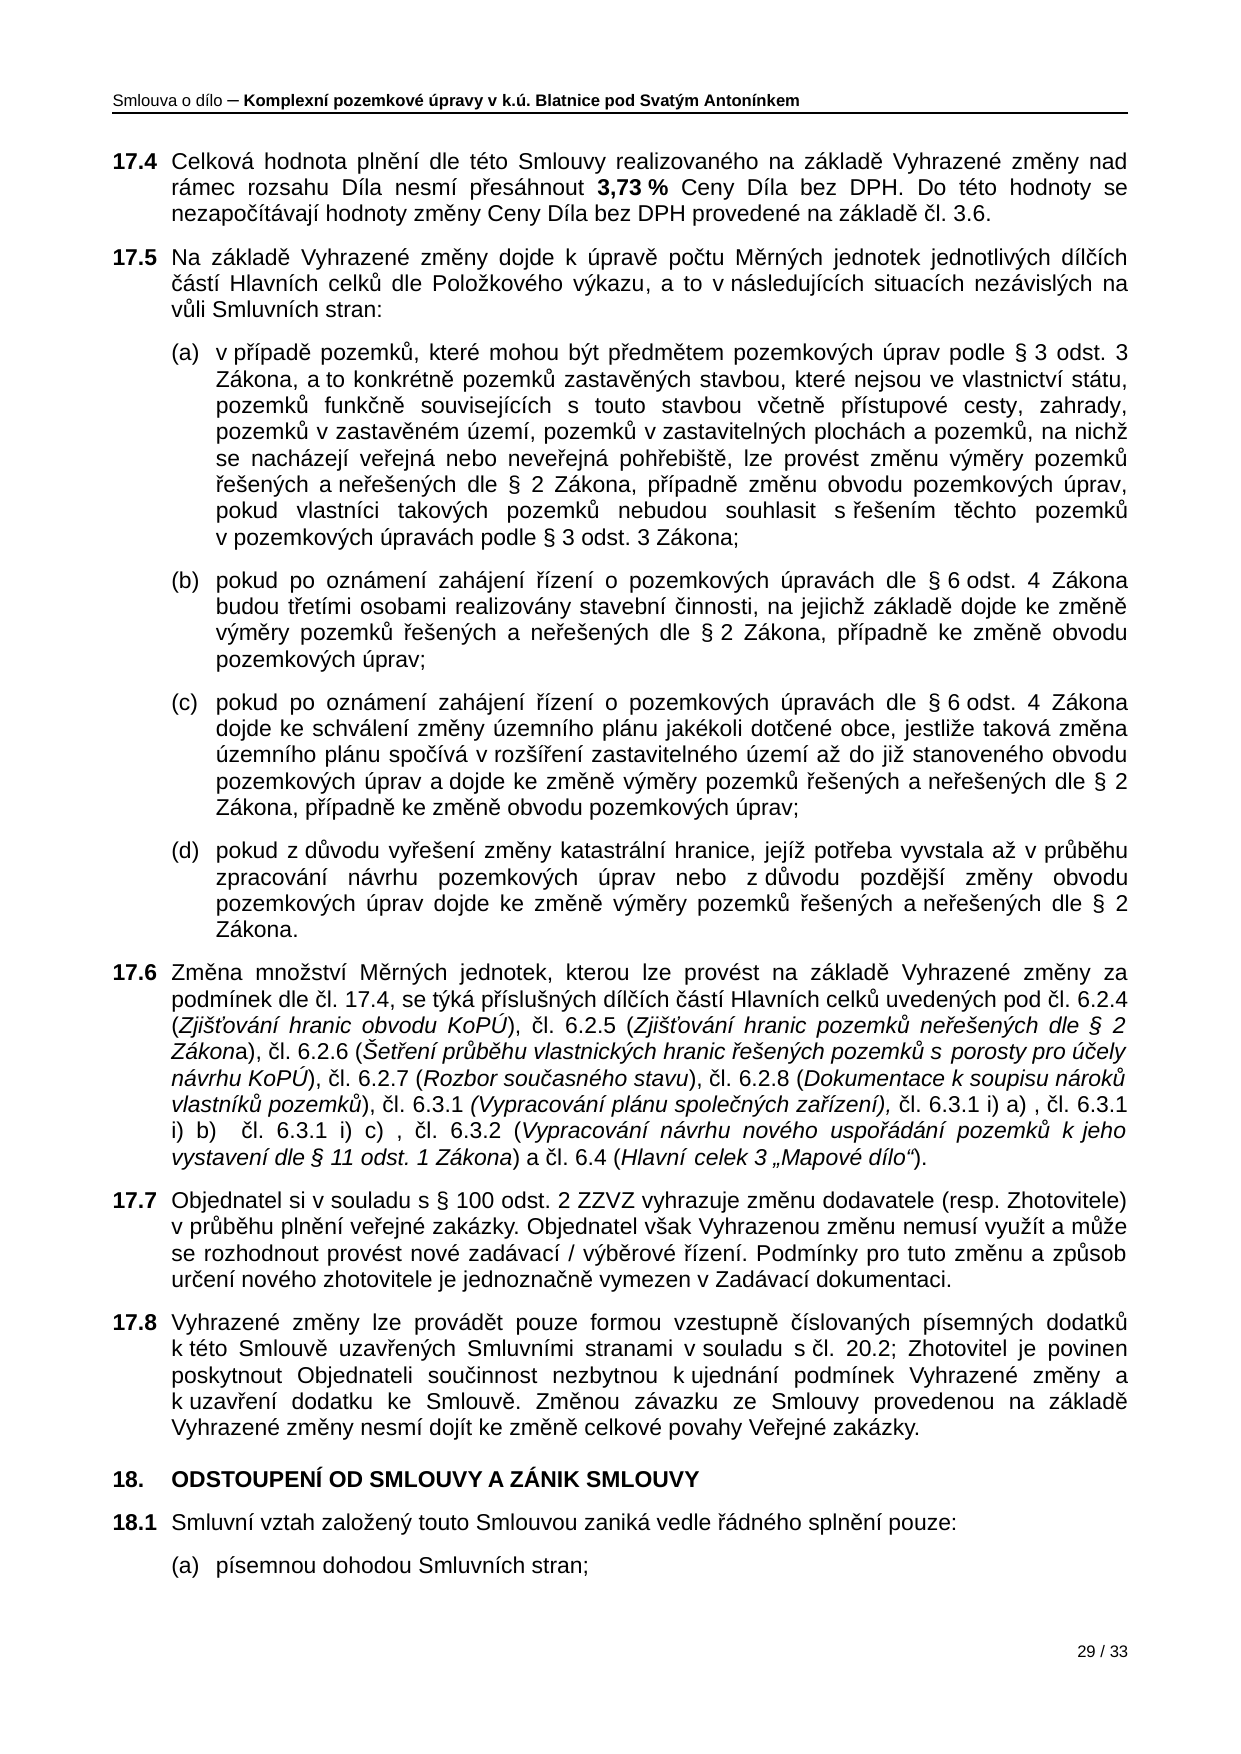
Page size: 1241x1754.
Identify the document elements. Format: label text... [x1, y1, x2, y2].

text Změna množství Měrných jednotek, kterou lze provést na základě Vyhrazené změny za podmínek dle čl. 17.4, se týká příslušných dílčích částí Hlavních celků uvedených pod čl. 6.2.4 (Zjišťování hranic obvodu KoPÚ), čl. 6.2.5 (Zjišťování hranic pozemků neřešených dle § 2 Zákona), čl. 6.2.6 (Šetření průběhu vlastnických hranic řešených pozemků s porosty pro účely návrhu KoPÚ), čl. 6.2.7 (Rozbor současného stavu), čl. 6.2.8 (Dokumentace k soupisu nároků vlastníků pozemků), čl. 6.3.1 (Vypracování plánu společných zařízení), čl. 6.3.1 i) a), čl. 6.3.1 i) b), čl. 6.3.1 i) c), čl. 6.3.2 (Vypracování návrhu nového uspořádání pozemků k jeho vystavení dle § 11 odst. 1 Zákona) a čl. 6.4 (Hlavní celek 3 „Mapové dílo“). [112, 959, 1128, 1170]
list pokud z důvodu vyřešení změny katastrální hranice, jejíž potřeba vyvstala až v průběhu zpracování návrhu pozemkových úprav nebo z důvodu pozdější změny obvodu pozemkových úprav dojde ke změně výměry pozemků řešených a neřešených dle § 2 Zákona. [171, 837, 1128, 943]
list pokud po oznámení zahájení řízení o pozemkových úpravách dle § 6 odst. 4 Zákona dojde ke schválení změny územního plánu jakékoli dotčené obce, jestliže taková změna územního plánu spočívá v rozšíření zastavitelného území až do již stanoveného obvodu pozemkových úprav a dojde ke změně výměry pozemků řešených a neřešených dle § 2 Zákona, případně ke změně obvodu pozemkových úprav; [171, 689, 1128, 821]
text Celková hodnota plnění dle této Smlouvy realizovaného na základě Vyhrazené změny nad rámec rozsahu Díla nesmí přesáhnout 3,73 % Ceny Díla bez DPH. Do této hodnoty se nezapočítávají hodnoty změny Ceny Díla bez DPH provedené na základě čl. 3.6. [112, 148, 1128, 227]
text ODSTOUPENÍ OD SMLOUVY a zánik smlouvy [112, 1466, 1128, 1492]
list pokud po oznámení zahájení řízení o pozemkových úpravách dle § 6 odst. 4 Zákona budou třetími osobami realizovány stavební činnosti, na jejichž základě dojde ke změně výměry pozemků řešených a neřešených dle § 2 Zákona, případně ke změně obvodu pozemkových úprav; [171, 567, 1128, 672]
text Na základě Vyhrazené změny dojde k úpravě počtu Měrných jednotek jednotlivých dílčích částí Hlavních celků dle Položkového výkazu, a to v následujících situacích nezávislých na vůli Smluvních stran: [112, 243, 1128, 322]
text Objednatel si v souladu s § 100 odst. 2 ZZVZ vyhrazuje změnu dodavatele (resp. Zhotovitele) v průběhu plnění veřejné zakázky. Objednatel však Vyhrazenou změnu nemusí využít a může se rozhodnout provést nové zadávací / výběrové řízení. Podmínky pro tuto změnu a způsob určení nového zhotovitele je jednoznačně vymezen v Zadávací dokumentaci. [112, 1187, 1128, 1292]
list v případě pozemků, které mohou být předmětem pozemkových úprav podle § 3 odst. 3 Zákona, a to konkrétně pozemků zastavěných stavbou, které nejsou ve vlastnictví státu, pozemků funkčně souvisejících s touto stavbou včetně přístupové cesty, zahrady, pozemků v zastavěném území, pozemků v zastavitelných plochách a pozemků, na nichž se nacházejí veřejná nebo neveřejná pohřebiště, lze provést změnu výměry pozemků řešených a neřešených dle § 2 Zákona, případně změnu obvodu pozemkových úprav, pokud vlastníci takových pozemků nebudou souhlasit s řešením těchto pozemků v pozemkových úpravách podle § 3 odst. 3 Zákona; [171, 339, 1128, 550]
list písemnou dohodou Smluvních stran; [171, 1552, 1128, 1578]
text Smluvní vztah založený touto Smlouvou zaniká vedle řádného splnění pouze: [112, 1509, 1128, 1535]
text Vyhrazené změny lze provádět pouze formou vzestupně číslovaných písemných dodatků k této Smlouvě uzavřených Smluvními stranami v souladu s čl. 20.2; Zhotovitel je povinen poskytnout Objednateli součinnost nezbytnou k ujednání podmínek Vyhrazené změny a k uzavření dodatku ke Smlouvě. Změnou závazku ze Smlouvy provedenou na základě Vyhrazené změny nesmí dojít ke změně celkové povahy Veřejné zakázky. [112, 1309, 1128, 1441]
